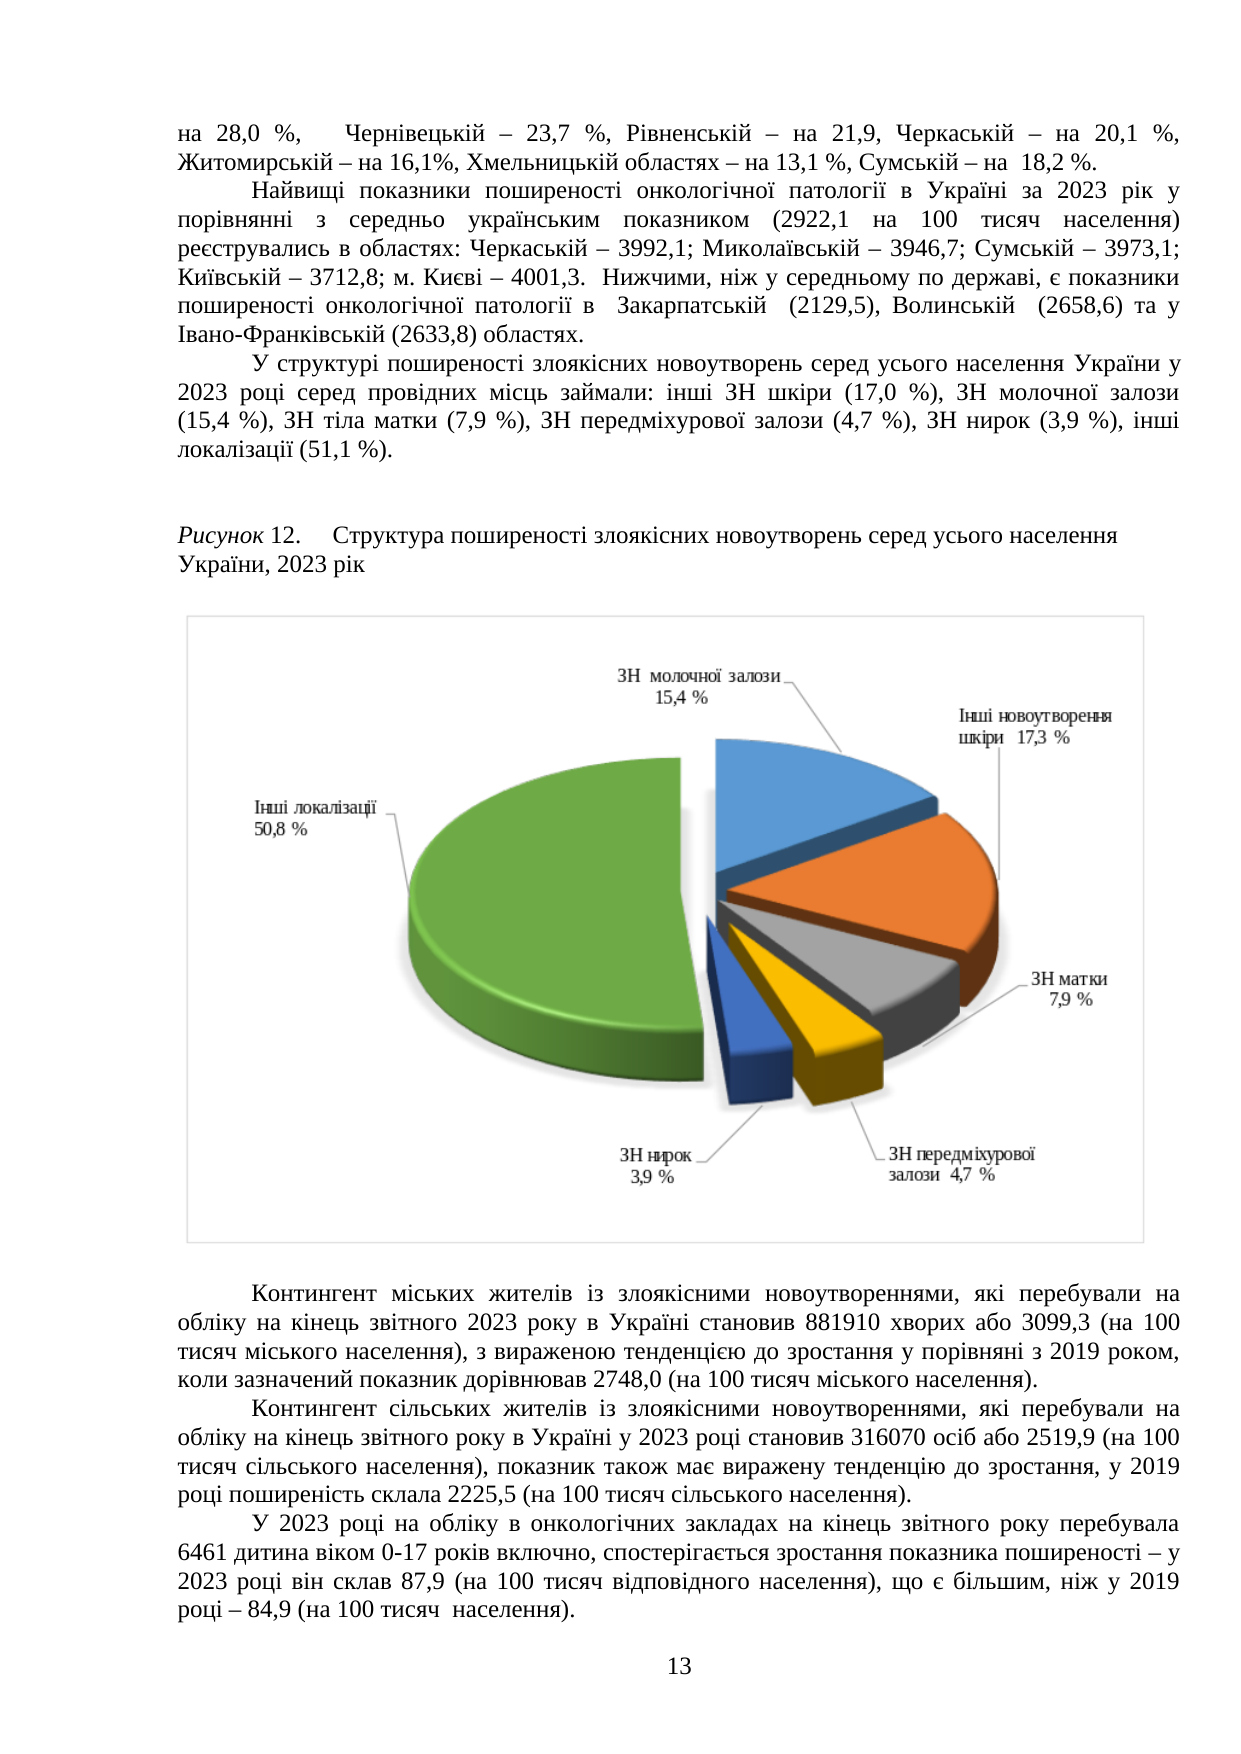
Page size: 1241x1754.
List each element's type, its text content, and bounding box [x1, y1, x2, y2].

text Контингент сільських жителів із злоякісними новоутвореннями, які перебували на обліку на кінець звітного року в Україні у 2023 році становив 316070 осіб або 2519,9 (на 100 тисяч сільського населення), показник також має виражену тенденцію до зростання, у 2019 році поширеність склала 2225,5 (на 100 тисяч сільського населення). [177, 1393, 1181, 1508]
text Найвищі показники поширеності онкологічної патології в Україні за 2023 рік у порівнянні з середньо українським показником (2922,1 на 100 тисяч населення) реєструвались в областях: Черкаській – 3992,1; Миколаївській – 3946,7; Сумській – 3973,1; Київській – 3712,8; м. Києві – 4001,3. Нижчими, ніж у середньому по державі, є показники поширеності онкологічної патології в Закарпатській (2129,5), Волинській (2658,6) та у Івано-Франківській (2633,8) областях. [177, 176, 1181, 348]
text Рисунок 12. Структура поширеності злоякісних новоутворень серед усього населення України, 2023 рік [177, 521, 1181, 578]
text У 2023 році на обліку в онкологічних закладах на кінець звітного року перебувала 6461 дитина віком 0-17 років включно, спостерігається зростання показника поширеності – у 2023 році він склав 87,9 (на 100 тисяч відповідного населення), що є більшим, ніж у 2019 році – 84,9 (на 100 тисяч населення). [177, 1508, 1181, 1623]
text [177, 118, 1181, 176]
text У структурі поширеності злоякісних новоутворень серед усього населення України у 2023 році серед провідних місць займали: інші ЗН шкіри (17,0 %), ЗН молочної залози (15,4 %), ЗН тіла матки (7,9 %), ЗН передміхурової залози (4,7 %), ЗН нирок (3,9 %), інші локалізації (51,1 %). [177, 348, 1181, 463]
text Контингент міських жителів із злоякісними новоутвореннями, які перебували на обліку на кінець звітного 2023 року в Україні становив 881910 хворих або 3099,3 (на 100 тисяч міського населення), з вираженою тенденцією до зростання у порівняні з 2019 роком, коли зазначений показник дорівнював 2748,0 (на 100 тисяч міського населення). [177, 1278, 1181, 1393]
